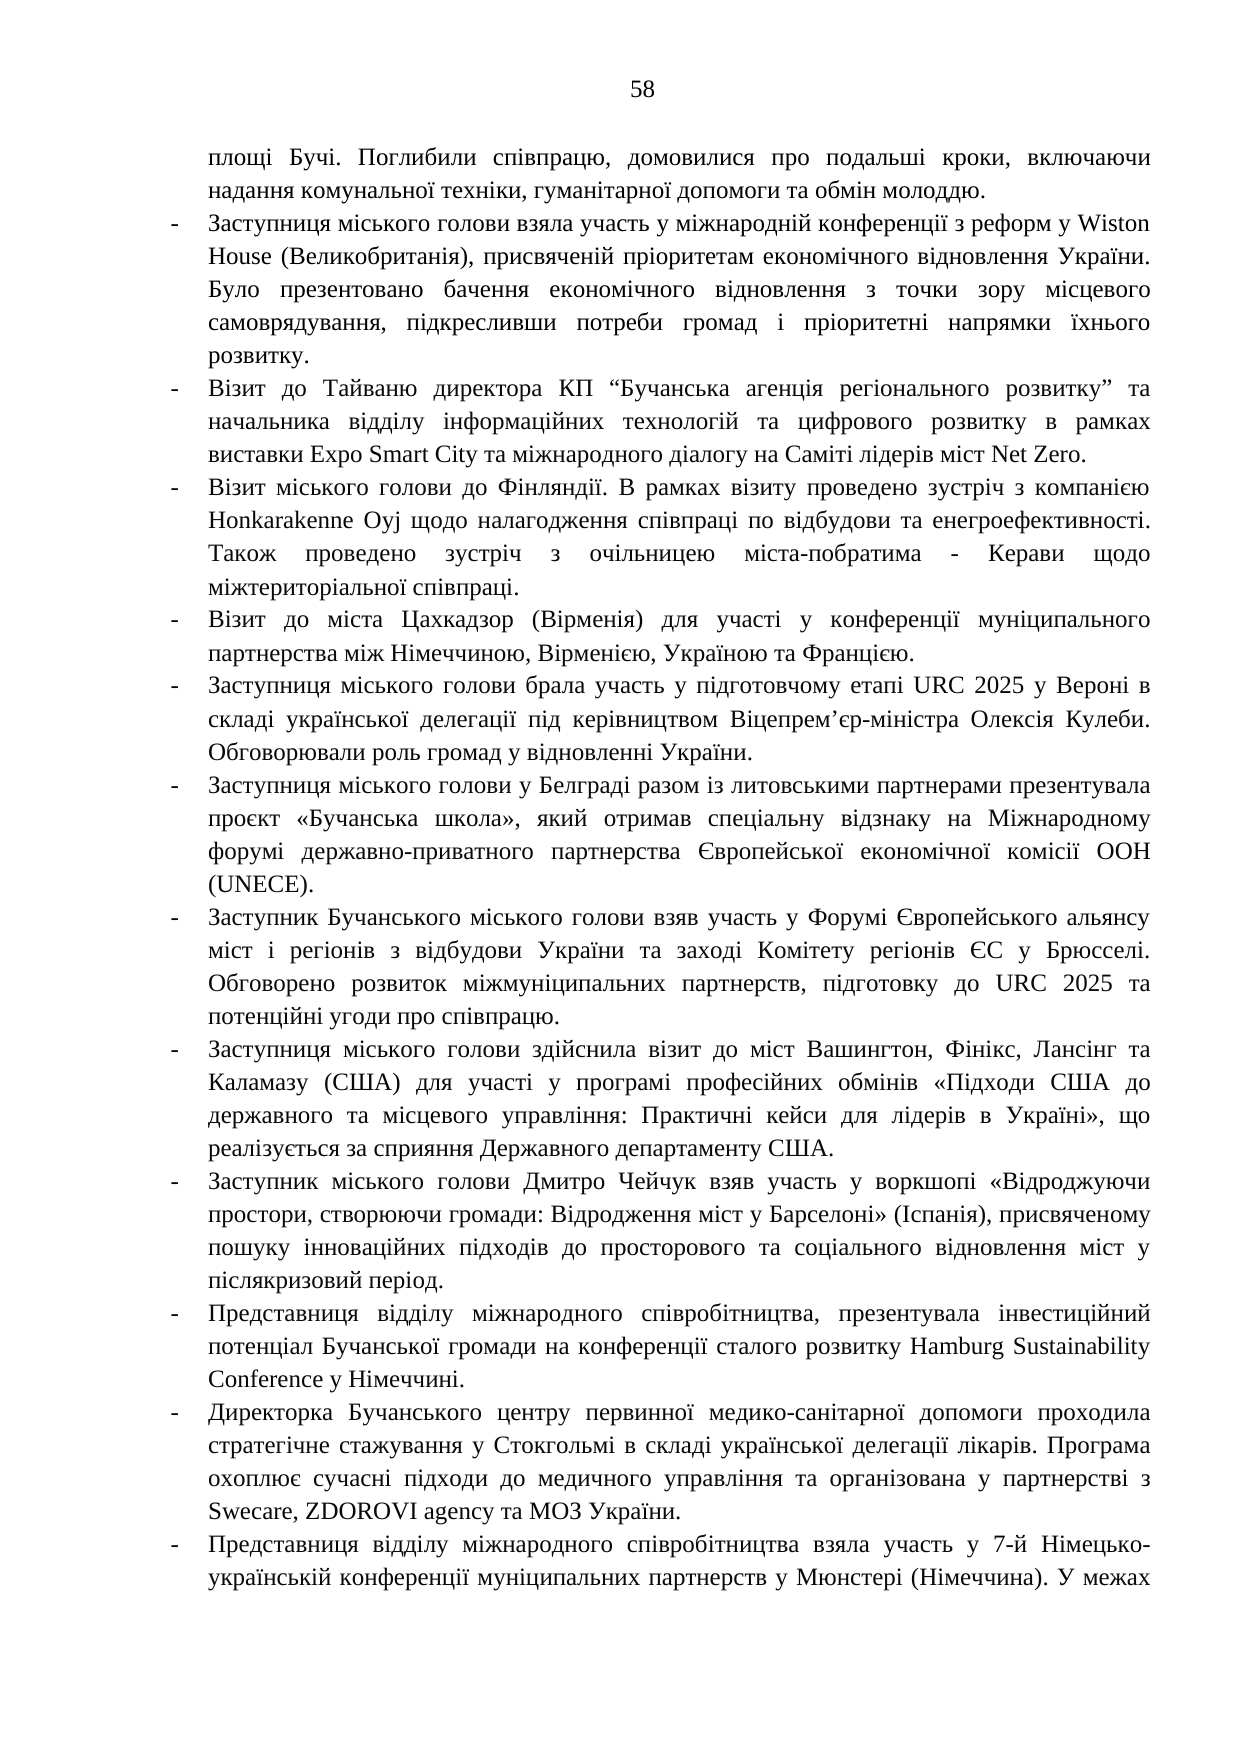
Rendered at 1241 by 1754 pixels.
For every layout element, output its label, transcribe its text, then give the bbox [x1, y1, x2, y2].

list Заступник міського голови Дмитро Чейчук взяв участь у воркшопі «Відроджуючи простори, створюючи громади: Відродження міст у Барселоні» (Іспанія), присвяченому пошуку інноваційних підходів до просторового та соціального відновлення міст у післякризовий період. [170, 1298, 1152, 1426]
list Візит до Тайваню директора КП “Бучанська агенція регіонального розвитку” та начальника відділу інформаційних технологій та цифрового розвитку в рамках виставки Expo Smart City та міжнародного діалогу на Саміті лідерів міст Net Zero. [170, 506, 1152, 600]
list Заступник Бучанського міського голови взяв участь у Форумі Європейського альянсу міст і регіонів з відбудови України та заході Комітету регіонів ЄС у Брюсселі. Обговорено розвиток міжмуніципальних партнерств, підготовку до URC 2025 та потенційні угоди про співпрацю. [170, 1034, 1152, 1162]
list Представниця відділу міжнародного співробітництва, презентувала інвестиційний потенціал Бучанської громади на конференції сталого розвитку Hamburg Sustainability Conference у Німеччині. [170, 1430, 1152, 1525]
list Візит міського голови до Фінляндії. В рамках візиту проведено зустріч з компанією Honkarakenne Oyj щодо налагодження співпраці по відбудови та енегроефективності. Також проведено зустріч з очільницею міста-побратима - Керави щодо міжтериторіальної співпраці. [170, 604, 1152, 732]
list Візит до міста Цахкадзор (Вірменія) для участі у конференції муніципального партнерства між Німеччиною, Вірменією, Україною та Францією. [170, 737, 1152, 798]
list Візит до Бергіш-Гладбаха, німецького міста-побратима Бучі, яке з перших днів після деокупації допомагає у відновленні. Обговорено відкриття у Stadt Bergisch Gladbach площі Бучі. Поглибили співпрацю, домовилися про подальші кроки, включаючи надання комунальної техніки, гуманітарної допомоги та обмін молоддю. [170, 208, 1152, 336]
list Заступниця міського голови взяла участь у міжнародній конференції з реформ у Wiston House (Великобританія), присвяченій пріоритетам економічного відновлення України. Було презентовано бачення економічного відновлення з точки зору місцевого самоврядування, підкресливши потреби громад і пріоритетні напрямки їхнього розвитку. [170, 340, 1152, 501]
list Заступниця міського голови здійснила візит до міст Вашингтон, Фінікс, Лансінг та Каламазу (США) для участі у програмі професійних обмінів «Підходи США до державного та місцевого управління: Практичні кейси для лідерів в Україні», що реалізується за сприяння Державного департаменту США. [170, 1166, 1152, 1294]
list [170, 1529, 1152, 1591]
list у місті Моржі, за підтримки діаспори та префекта регіону, досягнуто домовленості про отримання пожежної машини та іншої спецтехніки. [208, 142, 1152, 204]
list Заступниця міського голови у Белграді разом із литовськими партнерами презентувала проєкт «Бучанська школа», який отримав спеціальну відзнаку на Міжнародному форумі державно-приватного партнерства Європейської економічної комісії ООН (UNECE). [170, 902, 1152, 1029]
list Заступниця міського голови брала участь у підготовчому етапі URC 2025 у Вероні в складі української делегації під керівництвом Віцепрем’єр-міністра Олексія Кулеби. Обговорювали роль громад у відновленні України. [170, 803, 1152, 897]
